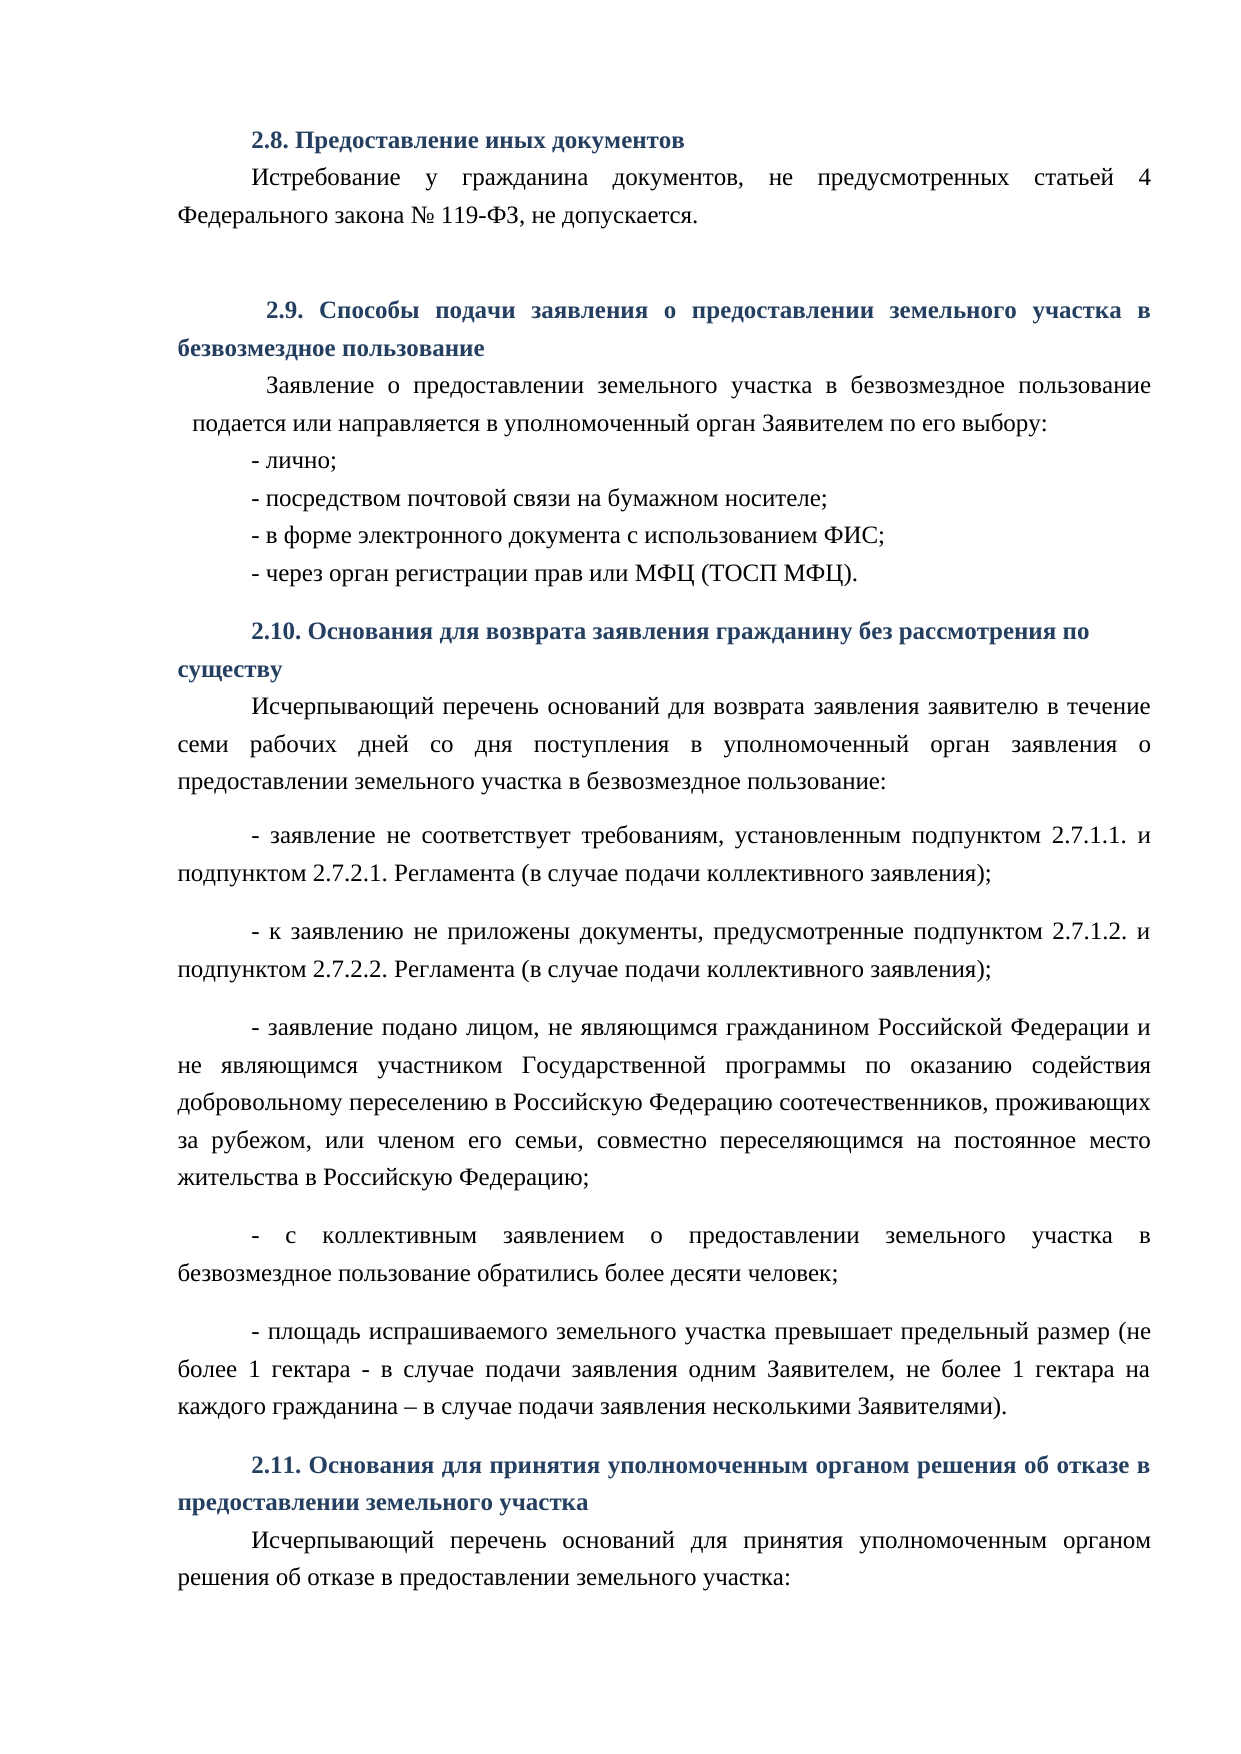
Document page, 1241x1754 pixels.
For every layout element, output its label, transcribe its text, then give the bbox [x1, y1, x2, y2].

subtitle 2.11. Основания для принятия уполномоченным органом решения об отказе в предоставлении земельного участка [177, 1443, 1152, 1518]
list - через орган регистрации прав или МФЦ (ТОСП МФЦ). [177, 551, 1152, 589]
subtitle 2.8. Предоставление иных документов [177, 118, 1152, 156]
text - с коллективным заявлением о предоставлении земельного участка в безвозмездное пользование обратились более десяти человек; [177, 1214, 1152, 1289]
list Исчерпывающий перечень оснований для возврата заявления заявителю в течение семи рабочих дней со дня поступления в уполномоченный орган заявления о предоставлении земельного участка в безвозмездное пользование: [177, 685, 1152, 797]
text - заявление не соответствует требованиям, установленным подпунктом 2.7.1.1. и подпунктом 2.7.2.1. Регламента (в случае подачи коллективного заявления); [177, 814, 1152, 889]
list - лично; [177, 439, 1152, 476]
list Заявление о предоставлении земельного участка в безвозмездное пользование подается или направляется в уполномоченный орган Заявителем по его выбору: [192, 364, 1152, 439]
list - в форме электронного документа с использованием ФИС; [177, 514, 1152, 551]
text - площадь испрашиваемого земельного участка превышает предельный размер (не более 1 гектара - в случае подачи заявления одним Заявителем, не более 1 гектара на каждого гражданина – в случае подачи заявления несколькими Заявителями). [177, 1310, 1152, 1422]
text - к заявлению не приложены документы, предусмотренные подпунктом 2.7.1.2. и подпунктом 2.7.2.2. Регламента (в случае подачи коллективного заявления); [177, 910, 1152, 985]
subtitle 2.9. Способы подачи заявления о предоставлении земельного участка в безвозмездное пользование [177, 289, 1152, 364]
subtitle 2.10. Основания для возврата заявления гражданину без рассмотрения по существу [177, 610, 1152, 685]
list Исчерпывающий перечень оснований для принятия уполномоченным органом решения об отказе в предоставлении земельного участка: [177, 1518, 1152, 1593]
list Истребование у гражданина документов, не предусмотренных статьей 4 Федерального закона № 119-ФЗ, не допускается. [177, 156, 1152, 231]
text - заявление подано лицом, не являющимся гражданином Российской Федерации и не являющимся участником Государственной программы по оказанию содействия добровольному переселению в Российскую Федерацию соотечественников, проживающих за рубежом, или членом его семьи, совместно переселяющимся на постоянное место жительства в Российскую Федерацию; [177, 1006, 1152, 1193]
list - посредством почтовой связи на бумажном носителе; [177, 476, 1152, 514]
